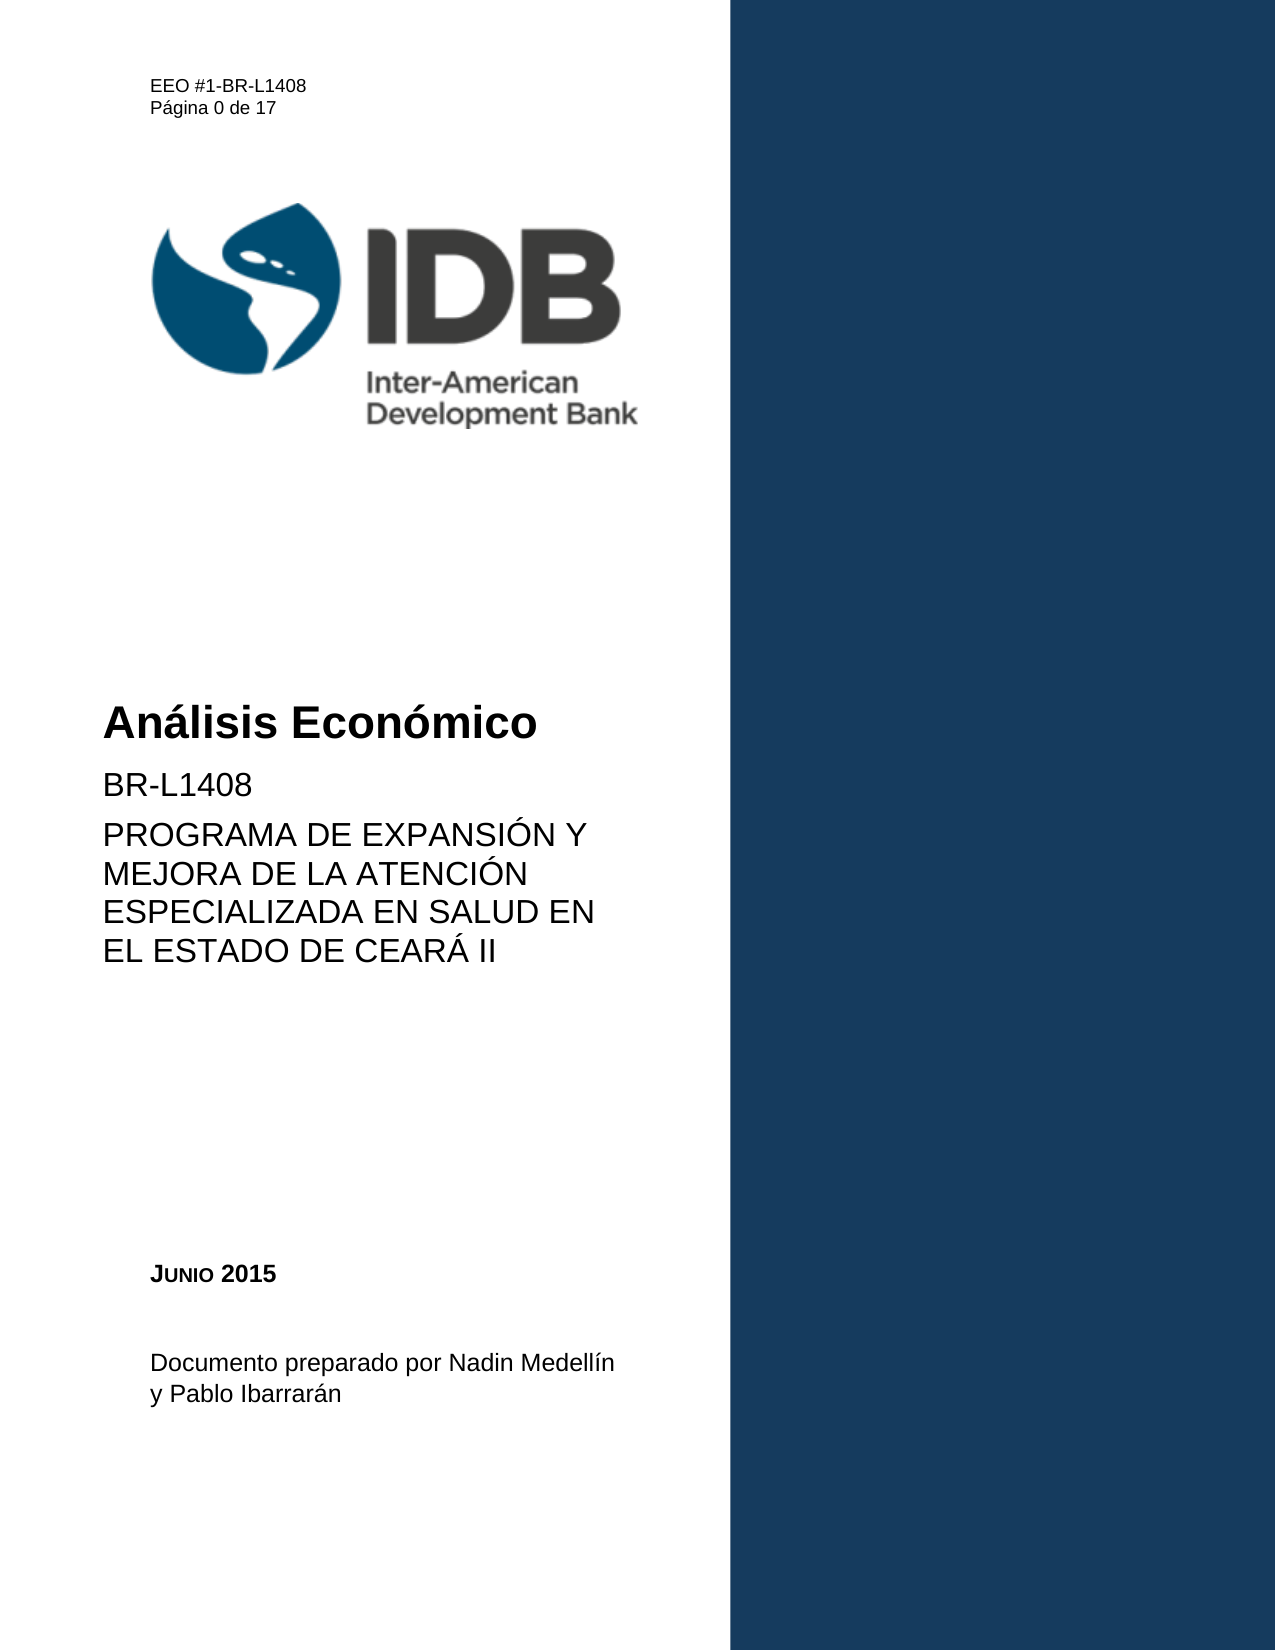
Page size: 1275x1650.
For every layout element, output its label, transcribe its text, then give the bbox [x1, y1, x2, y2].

text Documento preparado por Nadin Medellín [150, 1348, 730, 1377]
text Junio 2015 [150, 1259, 730, 1288]
text y Pablo Ibarrarán [150, 1379, 730, 1408]
picture [150, 203, 638, 429]
